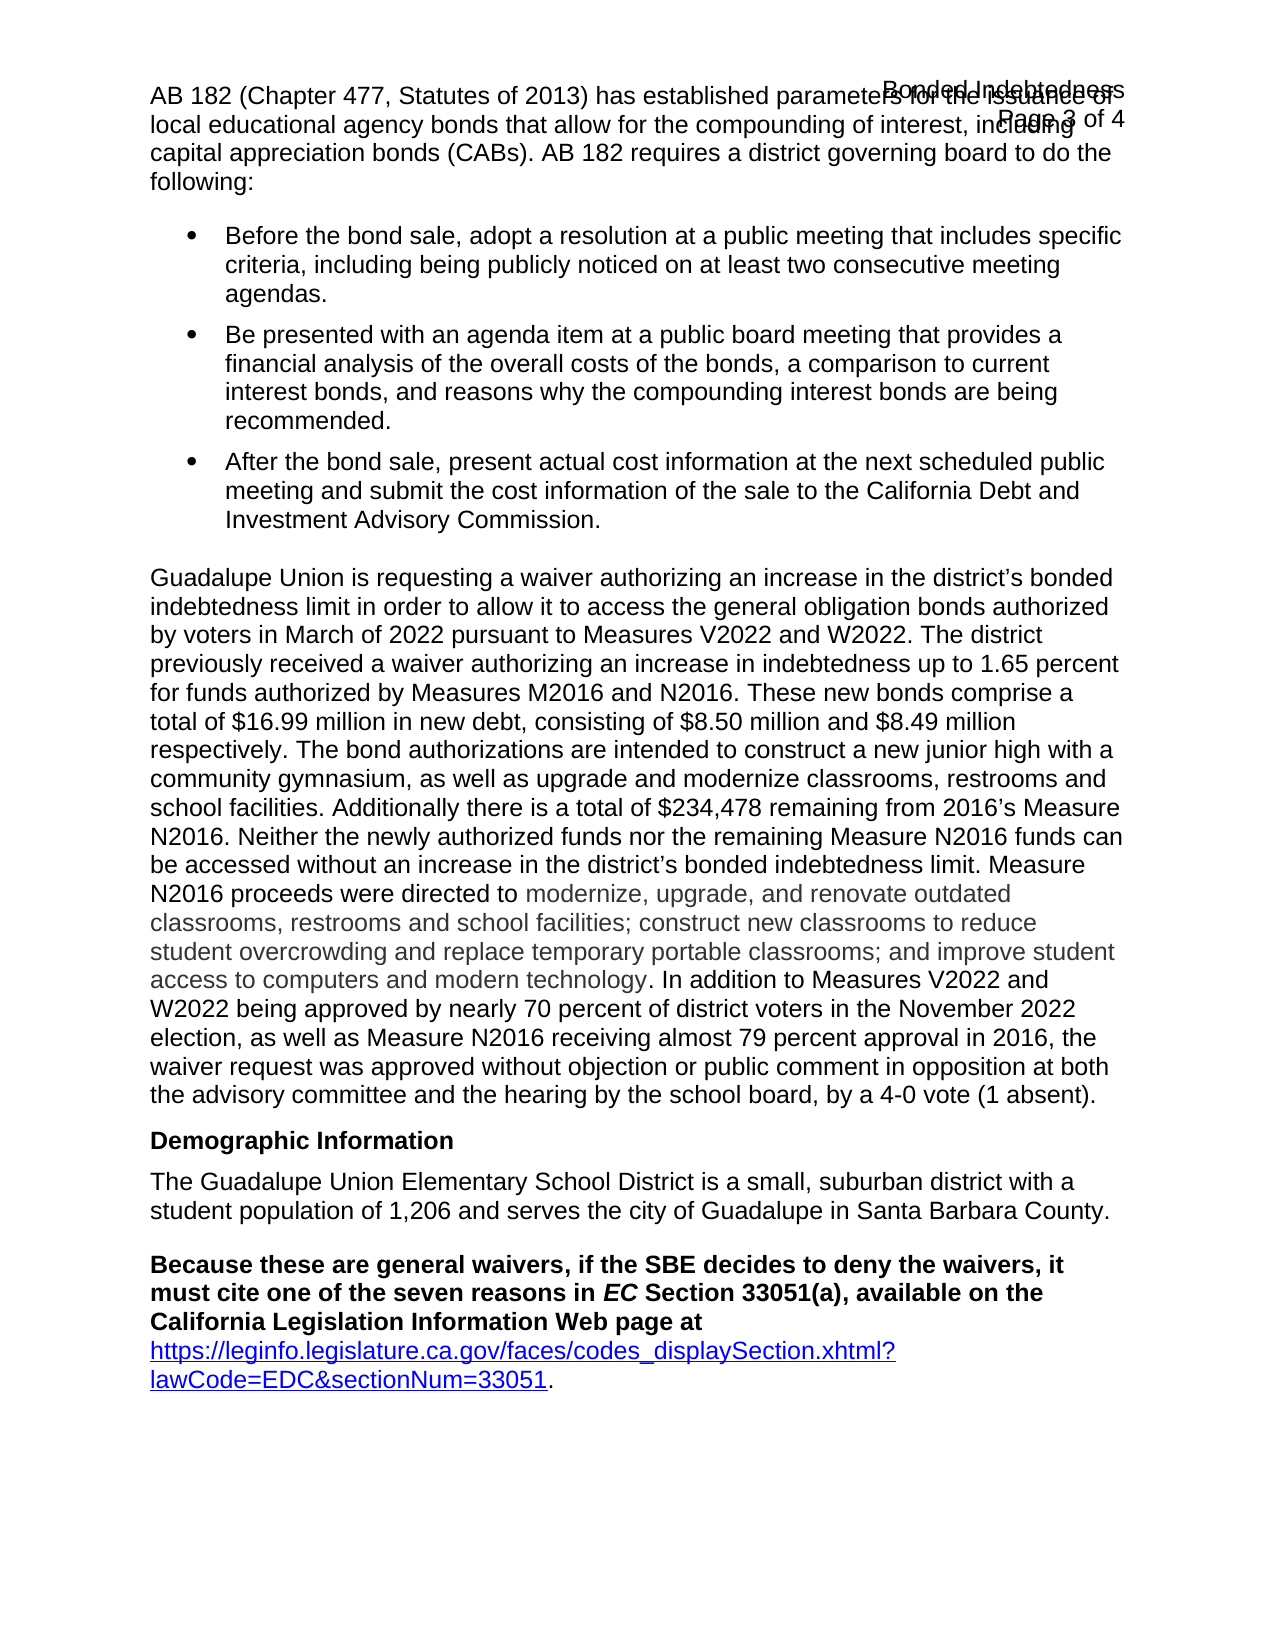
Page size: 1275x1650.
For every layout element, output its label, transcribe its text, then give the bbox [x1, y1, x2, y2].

list Be presented with an agenda item at a public board meeting that provides a financial analysis of the overall costs of the bonds, a comparison to current interest bonds, and reasons why the compounding interest bonds are being recommended. [187, 320, 1125, 435]
text AB 182 (Chapter 477, Statutes of 2013) has established parameters for the issuance of local educational agency bonds that allow for the compounding of interest, including capital appreciation bonds (CABs). AB 182 requires a district governing board to do the following: [150, 81, 1125, 196]
text The Guadalupe Union Elementary School District is a small, suburban district with a student population of 1,206 and serves the city of Guadalupe in Santa Barbara County. [150, 1167, 1125, 1224]
text Because these are general waivers, if the SBE decides to deny the waivers, it must cite one of the seven reasons in EC Section 33051(a), available on the California Legislation Information Web page at https://leginfo.legislature.ca.gov/faces/codes_displaySection.xhtml?lawCode=EDC&sectionNum=33051. [150, 1249, 1125, 1393]
subtitle Demographic Information [150, 1126, 1125, 1154]
text Guadalupe Union is requesting a waiver authorizing an increase in the district’s bonded indebtedness limit in order to allow it to access the general obligation bonds authorized by voters in March of 2022 pursuant to Measures V2022 and W2022. The district previously received a waiver authorizing an increase in indebtedness up to 1.65 percent for funds authorized by Measures M2016 and N2016. These new bonds comprise a total of $16.99 million in new debt, consisting of $8.50 million and $8.49 million respectively. The bond authorizations are intended to construct a new junior high with a community gymnasium, as well as upgrade and modernize classrooms, restrooms and school facilities. Additionally there is a total of $234,478 remaining from 2016’s Measure N2016. Neither the newly authorized funds nor the remaining Measure N2016 funds can be accessed without an increase in the district’s bonded indebtedness limit. Measure N2016 proceeds were directed to modernize, upgrade, and renovate outdated classrooms, restrooms and school facilities; construct new classrooms to reduce student overcrowding and replace temporary portable classrooms; and improve student access to computers and modern technology. In addition to Measures V2022 and W2022 being approved by nearly 70 percent of district voters in the November 2022 election, as well as Measure N2016 receiving almost 79 percent approval in 2016, the waiver request was approved without objection or public comment in opposition at both the advisory committee and the hearing by the school board, by a 4-0 vote (1 absent). [150, 563, 1125, 1109]
list After the bond sale, present actual cost information at the next scheduled public meeting and submit the cost information of the sale to the California Debt and Investment Advisory Commission. [187, 447, 1125, 534]
list Before the bond sale, adopt a resolution at a public meeting that includes specific criteria, including being publicly noticed on at least two consecutive meeting agendas. [187, 221, 1125, 307]
